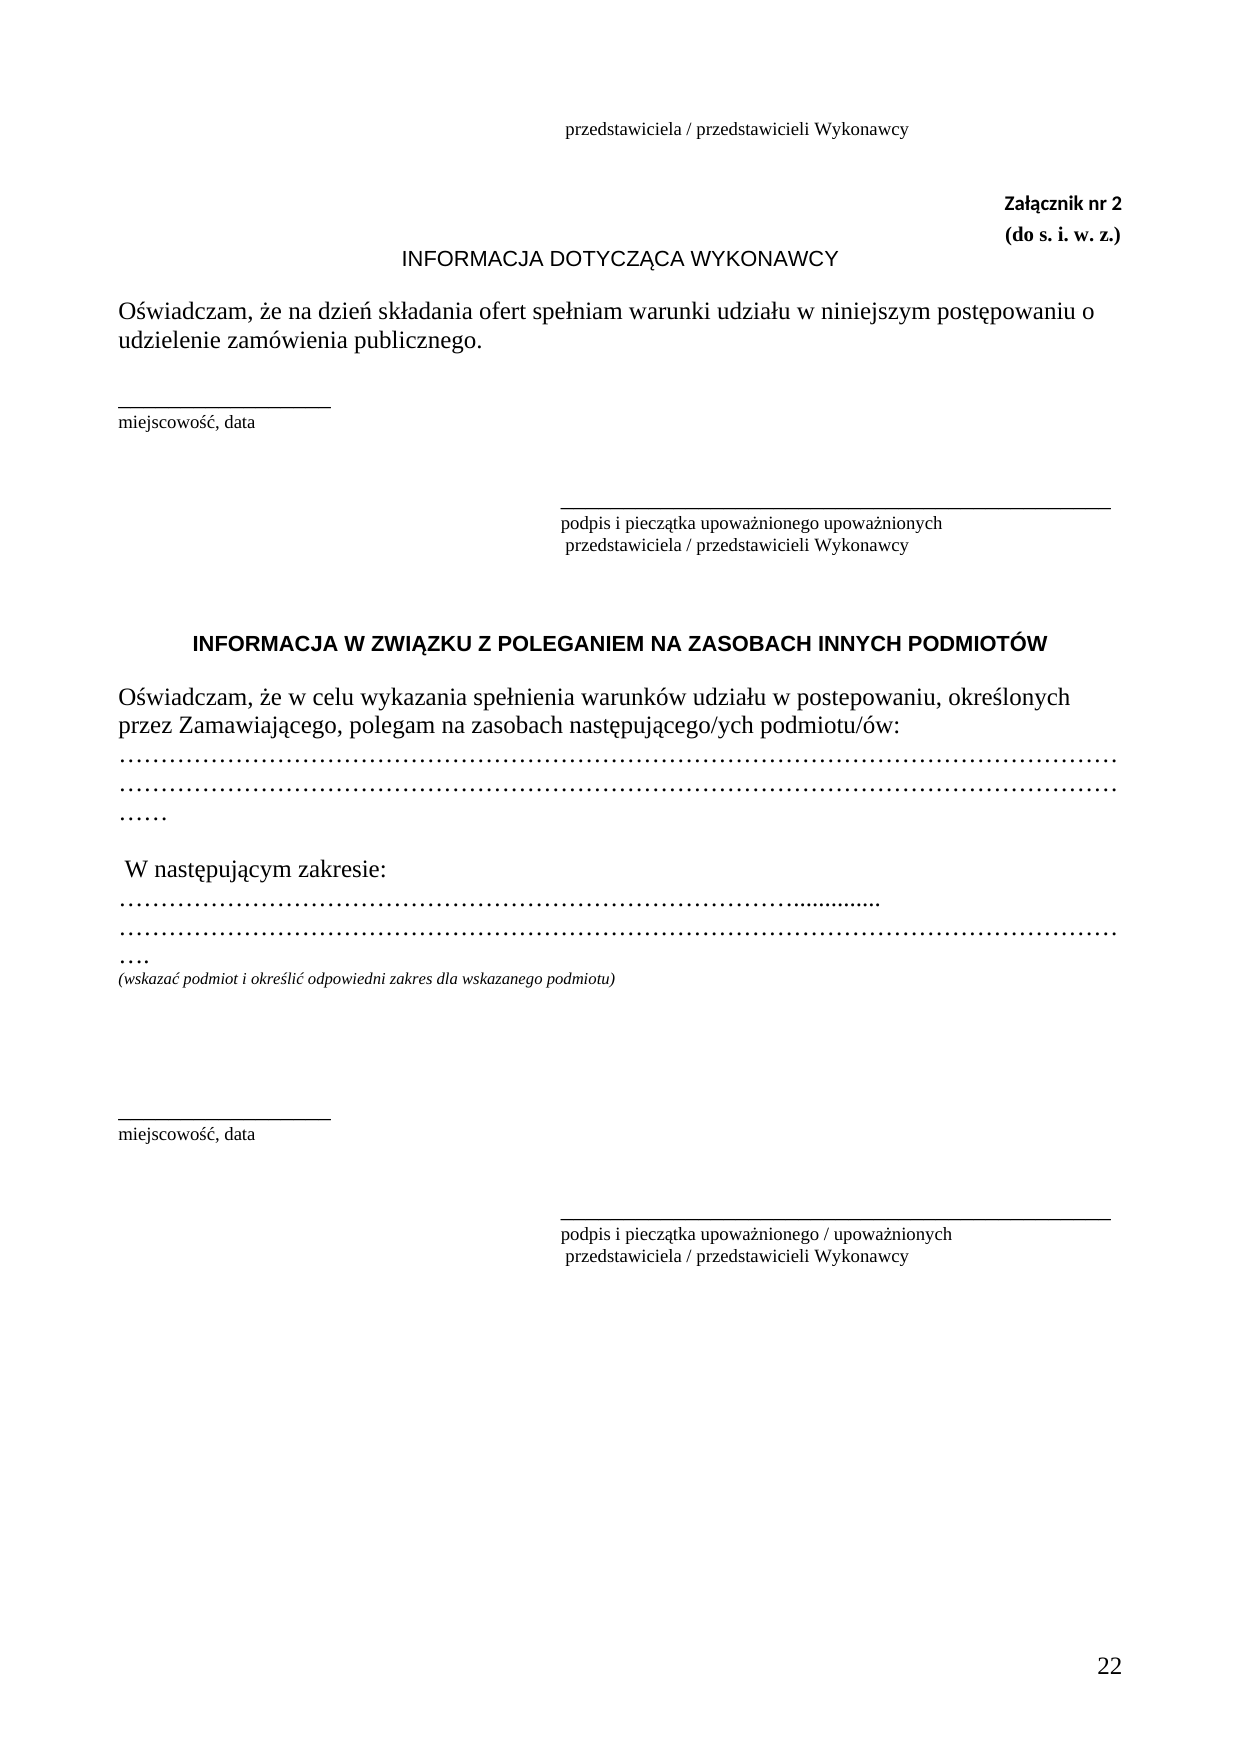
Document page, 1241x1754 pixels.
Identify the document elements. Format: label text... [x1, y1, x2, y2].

text podpis i pieczątka upoważnionego / upoważnionych [488, 1223, 1122, 1244]
text ____________________________________________ [561, 1166, 1122, 1223]
text _________________ [118, 1094, 1122, 1122]
text przedstawiciela / przedstawicieli Wykonawcy [488, 533, 1122, 555]
text miejscowość, data [118, 1122, 1122, 1144]
text przedstawiciela / przedstawicieli Wykonawcy [488, 1244, 1122, 1266]
text miejscowość, data [118, 411, 1122, 433]
text przedstawiciela / przedstawicieli Wykonawcy [488, 118, 1122, 140]
text (do s. i. w. z.) [118, 222, 1122, 246]
text Załącznik nr 2 [118, 190, 1122, 216]
text INFORMACJA W ZWIĄZKU Z POLEGANIEM NA ZASOBACH INNYCH PODMIOTÓW [118, 631, 1122, 656]
text (wskazać podmiot i określić odpowiedni zakres dla wskazanego podmiotu) [118, 969, 1122, 988]
text _________________ [118, 382, 1122, 411]
text W następującym zakresie:……………………………………………………………………….............. ……………………………………………………………………………………………………………. [118, 854, 1122, 969]
text INFORMACJA DOTYCZĄCA WYKONAWCY [118, 246, 1122, 271]
text ………………………………………………………………………………………………………………………………………………………………………………………………………………………… [118, 739, 1122, 825]
text Oświadczam, że na dzień składania ofert spełniam warunki udziału w niniejszym postępowaniu o udzielenie zamówienia publicznego. [118, 296, 1122, 354]
text ____________________________________________ [561, 454, 1122, 512]
text Oświadczam, że w celu wykazania spełnienia warunków udziału w postepowaniu, określonych przez Zamawiającego, polegam na zasobach następującego/ych podmiotu/ów: [118, 682, 1122, 739]
text podpis i pieczątka upoważnionego upoważnionych [488, 512, 1122, 533]
